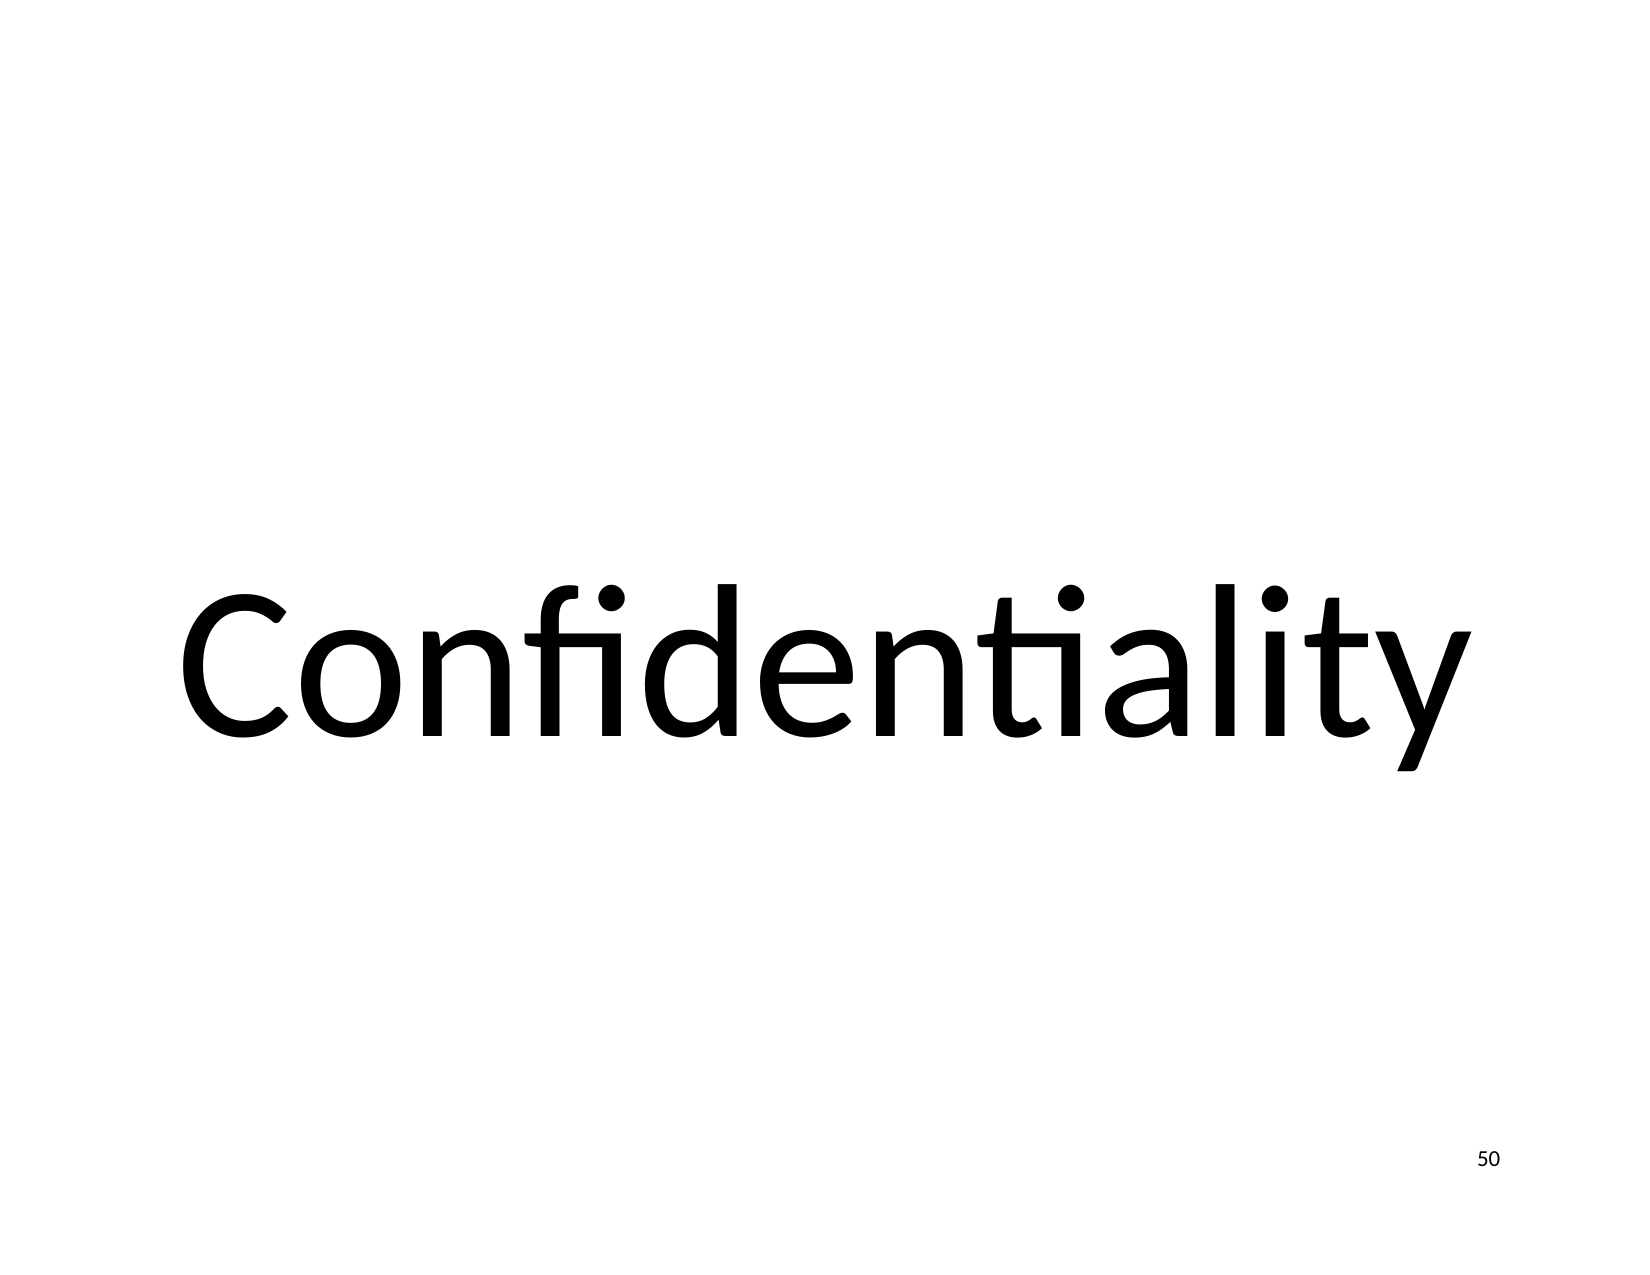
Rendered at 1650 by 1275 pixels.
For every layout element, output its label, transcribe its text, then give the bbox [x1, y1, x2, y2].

text Confidentiality [150, 524, 1500, 791]
